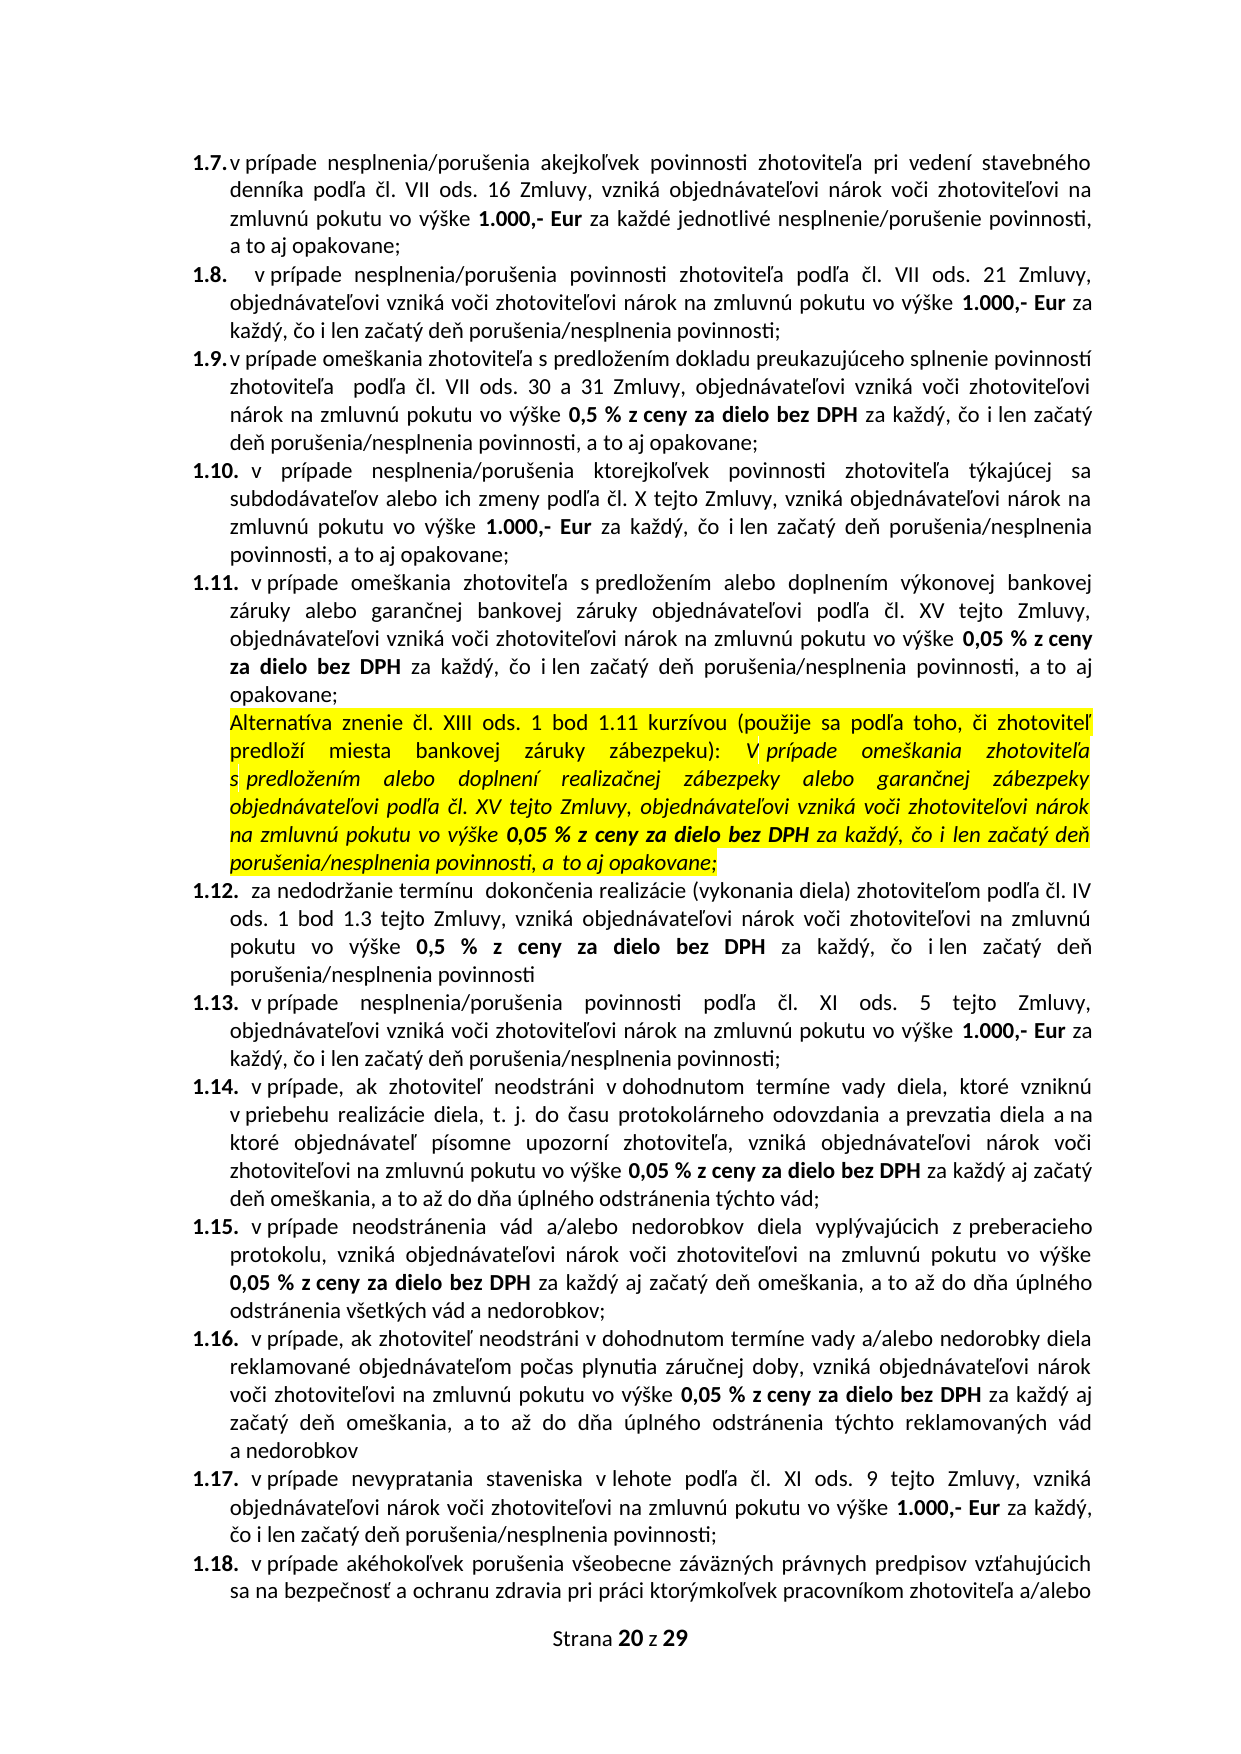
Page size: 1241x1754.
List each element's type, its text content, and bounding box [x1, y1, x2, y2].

list v prípade neodstránenia vád a/alebo nedorobkov diela vyplývajúcich z preberacieho protokolu, vzniká objednávateľovi nárok voči zhotoviteľovi na zmluvnú pokutu vo výške 0,05 % z ceny za dielo bez DPH za každý aj začatý deň omeškania, a to až do dňa úplného odstránenia všetkých vád a nedorobkov; [192, 1212, 1093, 1324]
list v prípade, ak zhotoviteľ neodstráni v dohodnutom termíne vady a/alebo nedorobky diela reklamované objednávateľom počas plynutia záručnej doby, vzniká objednávateľovi nárok voči zhotoviteľovi na zmluvnú pokutu vo výške 0,05 % z ceny za dielo bez DPH za každý aj začatý deň omeškania, a to až do dňa úplného odstránenia týchto reklamovaných vád a nedorobkov [192, 1324, 1093, 1464]
list v prípade nesplnenia/porušenia povinnosti podľa čl. XI ods. 5 tejto Zmluvy, objednávateľovi vzniká voči zhotoviteľovi nárok na zmluvnú pokutu vo výške 1.000,- Eur za každý, čo i len začatý deň porušenia/nesplnenia povinnosti; [192, 988, 1093, 1072]
list v prípade nesplnenia/porušenia povinnosti zhotoviteľa podľa čl. VII ods. 21 Zmluvy, objednávateľovi vzniká voči zhotoviteľovi nárok na zmluvnú pokutu vo výške 1.000,- Eur za každý, čo i len začatý deň porušenia/nesplnenia povinnosti; [192, 260, 1093, 344]
list v prípade nesplnenia/porušenia akejkoľvek povinnosti zhotoviteľa pri vedení stavebného denníka podľa čl. VII ods. 16 Zmluvy, vzniká objednávateľovi nárok voči zhotoviteľovi na zmluvnú pokutu vo výške 1.000,- Eur za každé jednotlivé nesplnenie/porušenie povinnosti, a to aj opakovane; [192, 148, 1093, 260]
list v prípade, ak zhotoviteľ neodstráni v dohodnutom termíne vady diela, ktoré vzniknú v priebehu realizácie diela, t. j. do času protokolárneho odovzdania a prevzatia diela a na ktoré objednávateľ písomne upozorní zhotoviteľa, vzniká objednávateľovi nárok voči zhotoviteľovi na zmluvnú pokutu vo výške 0,05 % z ceny za dielo bez DPH za každý aj začatý deň omeškania, a to až do dňa úplného odstránenia týchto vád; [192, 1072, 1093, 1212]
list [192, 1549, 1093, 1605]
text Alternatíva znenie čl. XIII ods. 1 bod 1.11 kurzívou (použije sa podľa toho, či zhotoviteľ predloží miesta bankovej záruky zábezpeku): V prípade omeškania zhotoviteľa s predložením alebo doplnení realizačnej zábezpeky alebo garančnej zábezpeky objednávateľovi podľa čl. XV tejto Zmluvy, objednávateľovi vzniká voči zhotoviteľovi nárok na zmluvnú pokutu vo výške 0,05 % z ceny za dielo bez DPH za každý, čo i len začatý deň porušenia/nesplnenia povinnosti, a to aj opakovane; [717, 736, 1093, 876]
list v prípade nevypratania staveniska v lehote podľa čl. XI ods. 9 tejto Zmluvy, vzniká objednávateľovi nárok voči zhotoviteľovi na zmluvnú pokutu vo výške 1.000,- Eur za každý, čo i len začatý deň porušenia/nesplnenia povinnosti; [192, 1464, 1093, 1549]
list za nedodržanie termínu dokončenia realizácie (vykonania diela) zhotoviteľom podľa čl. IV ods. 1 bod 1.3 tejto Zmluvy, vzniká objednávateľovi nárok voči zhotoviteľovi na zmluvnú pokutu vo výške 0,5 % z ceny za dielo bez DPH za každý, čo i len začatý deň porušenia/nesplnenia povinnosti [192, 876, 1093, 988]
list v prípade omeškania zhotoviteľa s predložením alebo doplnením výkonovej bankovej záruky alebo garančnej bankovej záruky objednávateľovi podľa čl. XV tejto Zmluvy, objednávateľovi vzniká voči zhotoviteľovi nárok na zmluvnú pokutu vo výške 0,05 % z ceny za dielo bez DPH za každý, čo i len začatý deň porušenia/nesplnenia povinnosti, a to aj opakovane; [192, 568, 1093, 708]
list v prípade nesplnenia/porušenia ktorejkoľvek povinnosti zhotoviteľa týkajúcej sa subdodávateľov alebo ich zmeny podľa čl. X tejto Zmluvy, vzniká objednávateľovi nárok na zmluvnú pokutu vo výške 1.000,- Eur za každý, čo i len začatý deň porušenia/nesplnenia povinnosti, a to aj opakovane; [192, 456, 1093, 568]
list v prípade omeškania zhotoviteľa s predložením dokladu preukazujúceho splnenie povinností zhotoviteľa podľa čl. VII ods. 30 a 31 Zmluvy, objednávateľovi vzniká voči zhotoviteľovi nárok na zmluvnú pokutu vo výške 0,5 % z ceny za dielo bez DPH za každý, čo i len začatý deň porušenia/nesplnenia povinnosti, a to aj opakovane; [192, 344, 1093, 456]
